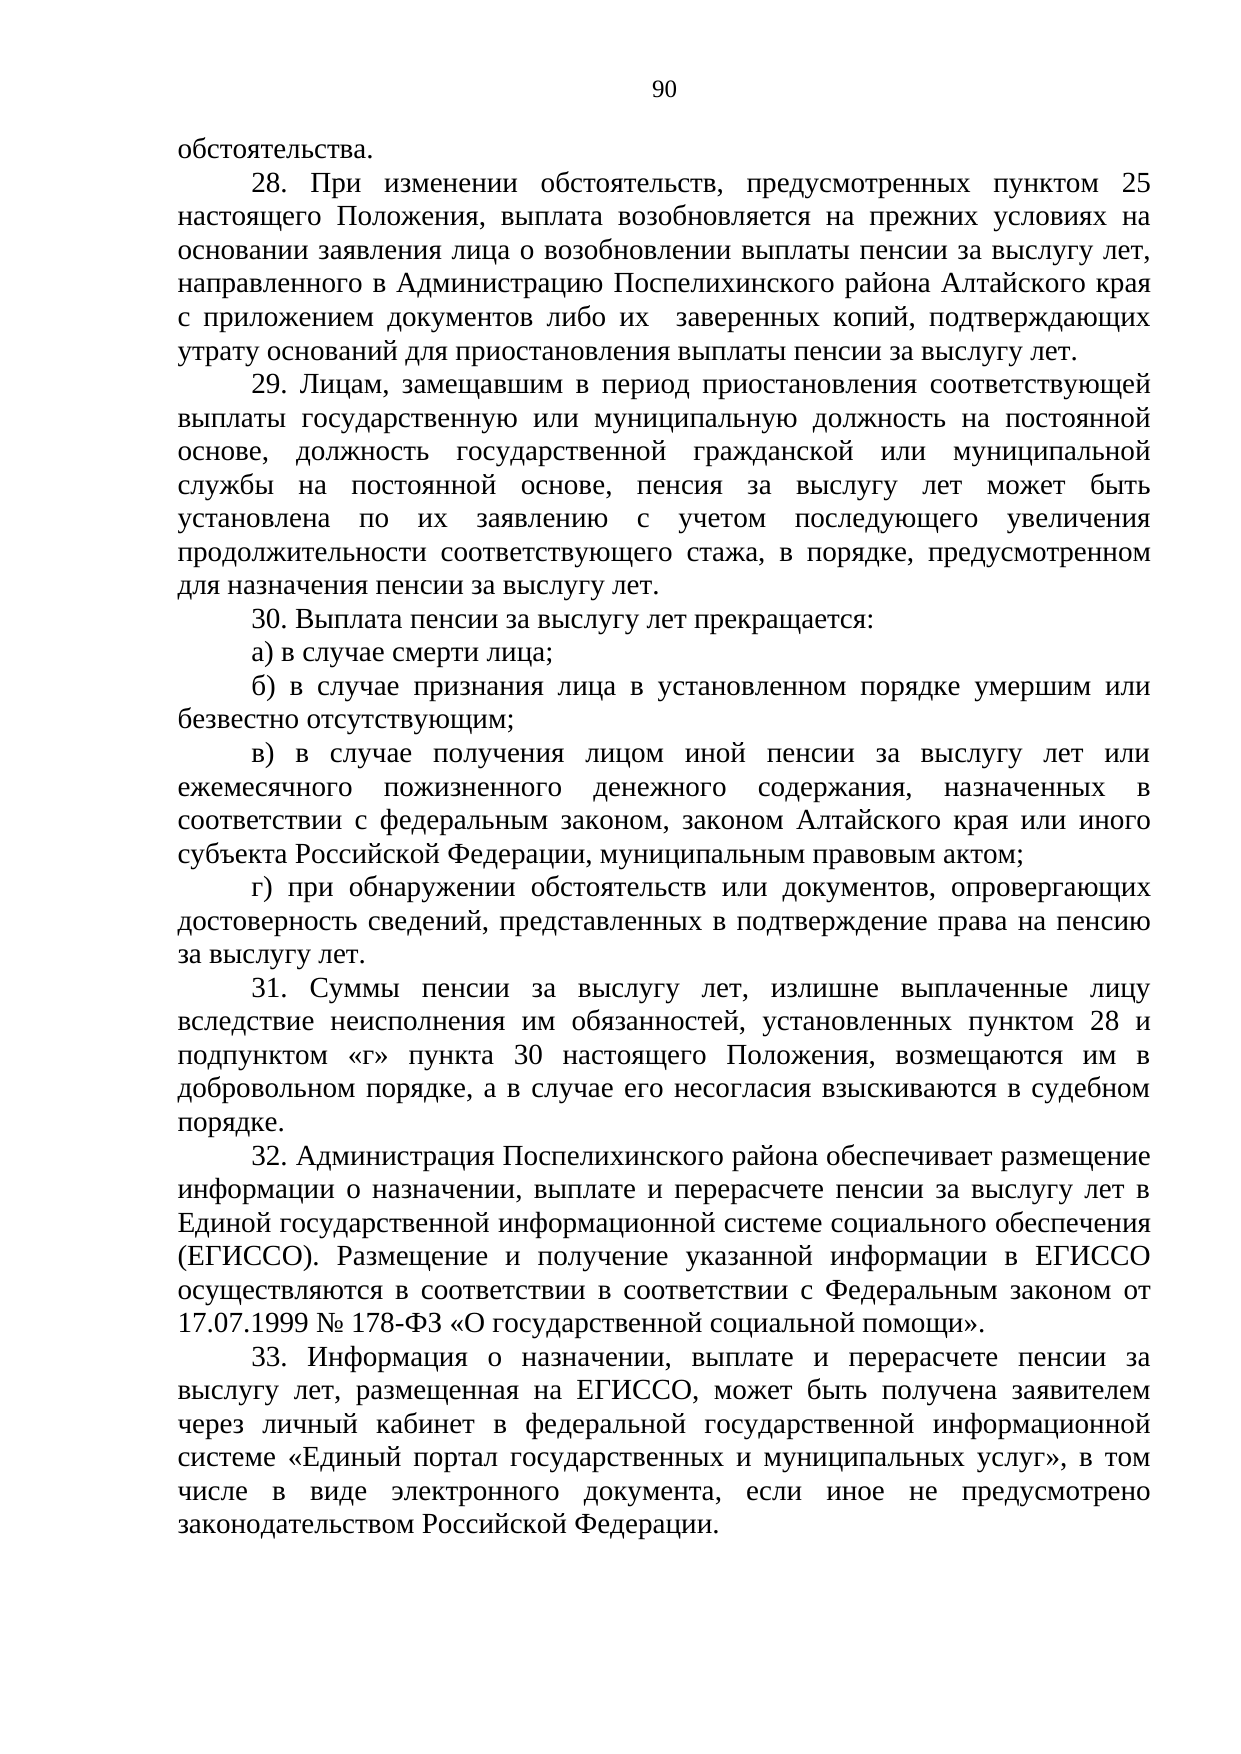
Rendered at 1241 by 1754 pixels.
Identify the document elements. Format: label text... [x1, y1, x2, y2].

text 28. При изменении обстоятельств, предусмотренных пунктом 25 настоящего Положения, выплата возобновляется на прежних условиях на основании заявления лица о возобновлении выплаты пенсии за выслугу лет, направленного в Администрацию Поспелихинского района Алтайского края с приложением документов либо их заверенных копий, подтверждающих утрату оснований для приостановления выплаты пенсии за выслугу лет. [177, 165, 1152, 366]
text 33. Информация о назначении, выплате и перерасчете пенсии за выслугу лет, размещенная на ЕГИССО, может быть получена заявителем через личный кабинет в федеральной государственной информационной системе «Единый портал государственных и муниципальных услуг», в том числе в виде электронного документа, если иное не предусмотрено законодательством Российской Федерации. [177, 1339, 1152, 1540]
text 32. Администрация Поспелихинского района обеспечивает размещение информации о назначении, выплате и перерасчете пенсии за выслугу лет в Единой государственной информационной системе социального обеспечения (ЕГИССО). Размещение и получение указанной информации в ЕГИССО осуществляются в соответствии в соответствии с Федеральным законом от 17.07.1999 № 178-ФЗ «О государственной социальной помощи». [177, 1138, 1152, 1339]
text 30. Выплата пенсии за выслугу лет прекращается: [177, 601, 1152, 634]
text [177, 131, 1152, 165]
text в) в случае получения лицом иной пенсии за выслугу лет или ежемесячного пожизненного денежного содержания, назначенных в соответствии с федеральным законом, законом Алтайского края или иного субъекта Российской Федерации, муниципальным правовым актом; [177, 735, 1152, 869]
text 29. Лицам, замещавшим в период приостановления соответствующей выплаты государственную или муниципальную должность на постоянной основе, должность государственной гражданской или муниципальной службы на постоянной основе, пенсия за выслугу лет может быть установлена по их заявлению с учетом последующего увеличения продолжительности соответствующего стажа, в порядке, предусмотренном для назначения пенсии за выслугу лет. [177, 366, 1152, 601]
text а) в случае смерти лица; [177, 634, 1152, 668]
text г) при обнаружении обстоятельств или документов, опровергающих достоверность сведений, представленных в подтверждение права на пенсию за выслугу лет. [177, 869, 1152, 970]
text 31. Суммы пенсии за выслугу лет, излишне выплаченные лицу вследствие неисполнения им обязанностей, установленных пунктом 28 и подпунктом «г» пункта 30 настоящего Положения, возмещаются им в добровольном порядке, а в случае его несогласия взыскиваются в судебном порядке. [177, 970, 1152, 1138]
text б) в случае признания лица в установленном порядке умершим или безвестно отсутствующим; [177, 668, 1152, 735]
